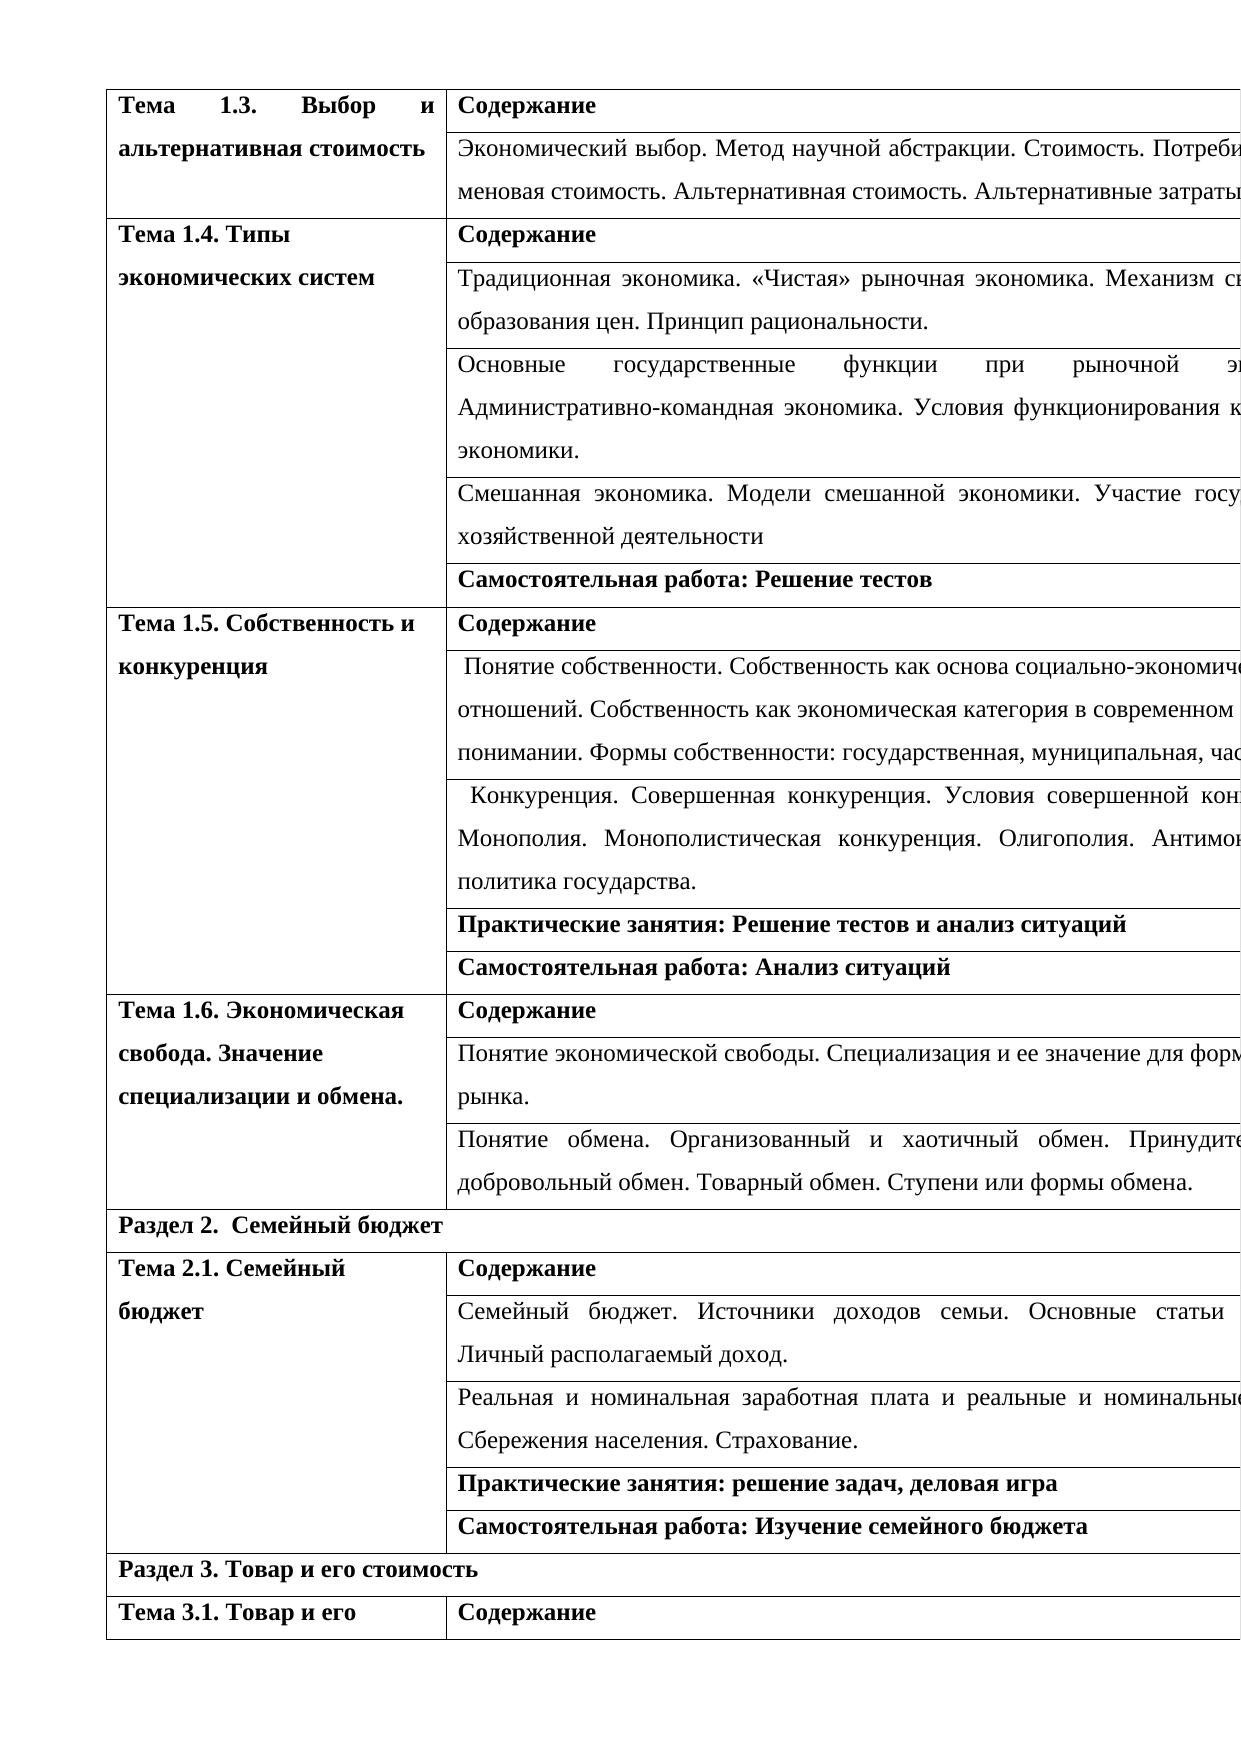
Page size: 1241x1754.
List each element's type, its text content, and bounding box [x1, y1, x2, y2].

table_cell Тема 2.1. Семейный бюджет [107, 1253, 446, 1553]
table_cell Практические занятия: решение задач, деловая игра [447, 1468, 1240, 1510]
table_cell Самостоятельная работа: Изучение семейного бюджета [447, 1511, 1240, 1553]
table_cell Содержание [447, 90, 1240, 132]
table_cell Раздел 3. Товар и его стоимость [107, 1554, 1240, 1596]
table_cell Содержание [447, 1253, 1240, 1295]
table_cell Конкуренция. Совершенная конкуренция. Условия совершенной конкуренции. Монополия. Монополистическая конкуренция. Олигополия. Антимонопольная политика государства. [447, 780, 1240, 908]
table_cell Основные государственные функции при рыночной экономике. Административно-командная экономика. Условия функционирования командной экономики. [447, 349, 1240, 477]
table_cell Тема 1.5. Собственность и конкуренция [107, 608, 446, 994]
table_cell Смешанная экономика. Модели смешанной экономики. Участие государства в хозяйственной деятельности [447, 478, 1240, 563]
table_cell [107, 1597, 446, 1639]
table_cell Практические занятия: Решение тестов и анализ ситуаций [447, 909, 1240, 951]
table_cell Семейный бюджет. Источники доходов семьи. Основные статьи расходов. Личный располагаемый доход. [447, 1296, 1240, 1381]
table_cell Раздел 2. Семейный бюджет [107, 1210, 1240, 1252]
table_cell Реальная и номинальная заработная плата и реальные и номинальные доходы. Сбережения населения. Страхование. [447, 1382, 1240, 1467]
table_cell Содержание [447, 1597, 1240, 1639]
table_cell Тема 1.6. Экономическая свобода. Значение специализации и обмена. [107, 995, 446, 1209]
table_cell Тема 1.3. Выбор и альтернативная стоимость [107, 90, 446, 218]
table_cell Понятие экономической свободы. Специализация и ее значение для формирования рынка. [447, 1038, 1240, 1123]
table_cell Традиционная экономика. «Чистая» рыночная экономика. Механизм свободного образования цен. Принцип рациональности. [447, 263, 1240, 348]
table_cell Понятие собственности. Собственность как основа социально-экономических отношений. Собственность как экономическая категория в современном понимании. Формы собственности: государственная, муниципальная, частная. [447, 651, 1240, 779]
table_cell Содержание [447, 995, 1240, 1037]
table_cell Содержание [447, 608, 1240, 650]
table_cell Содержание [447, 219, 1240, 262]
table_cell Тема 1.4. Типы экономических систем [107, 219, 446, 607]
table_cell Самостоятельная работа: Решение тестов [447, 564, 1240, 607]
table_cell Понятие обмена. Организованный и хаотичный обмен. Принудительный и добровольный обмен. Товарный обмен. Ступени или формы обмена. [447, 1124, 1240, 1209]
table_cell Самостоятельная работа: Анализ ситуаций [447, 952, 1240, 994]
table_cell Экономический выбор. Метод научной абстракции. Стоимость. Потребительная и меновая стоимость. Альтернативная стоимость. Альтернативные затраты. [447, 133, 1240, 218]
